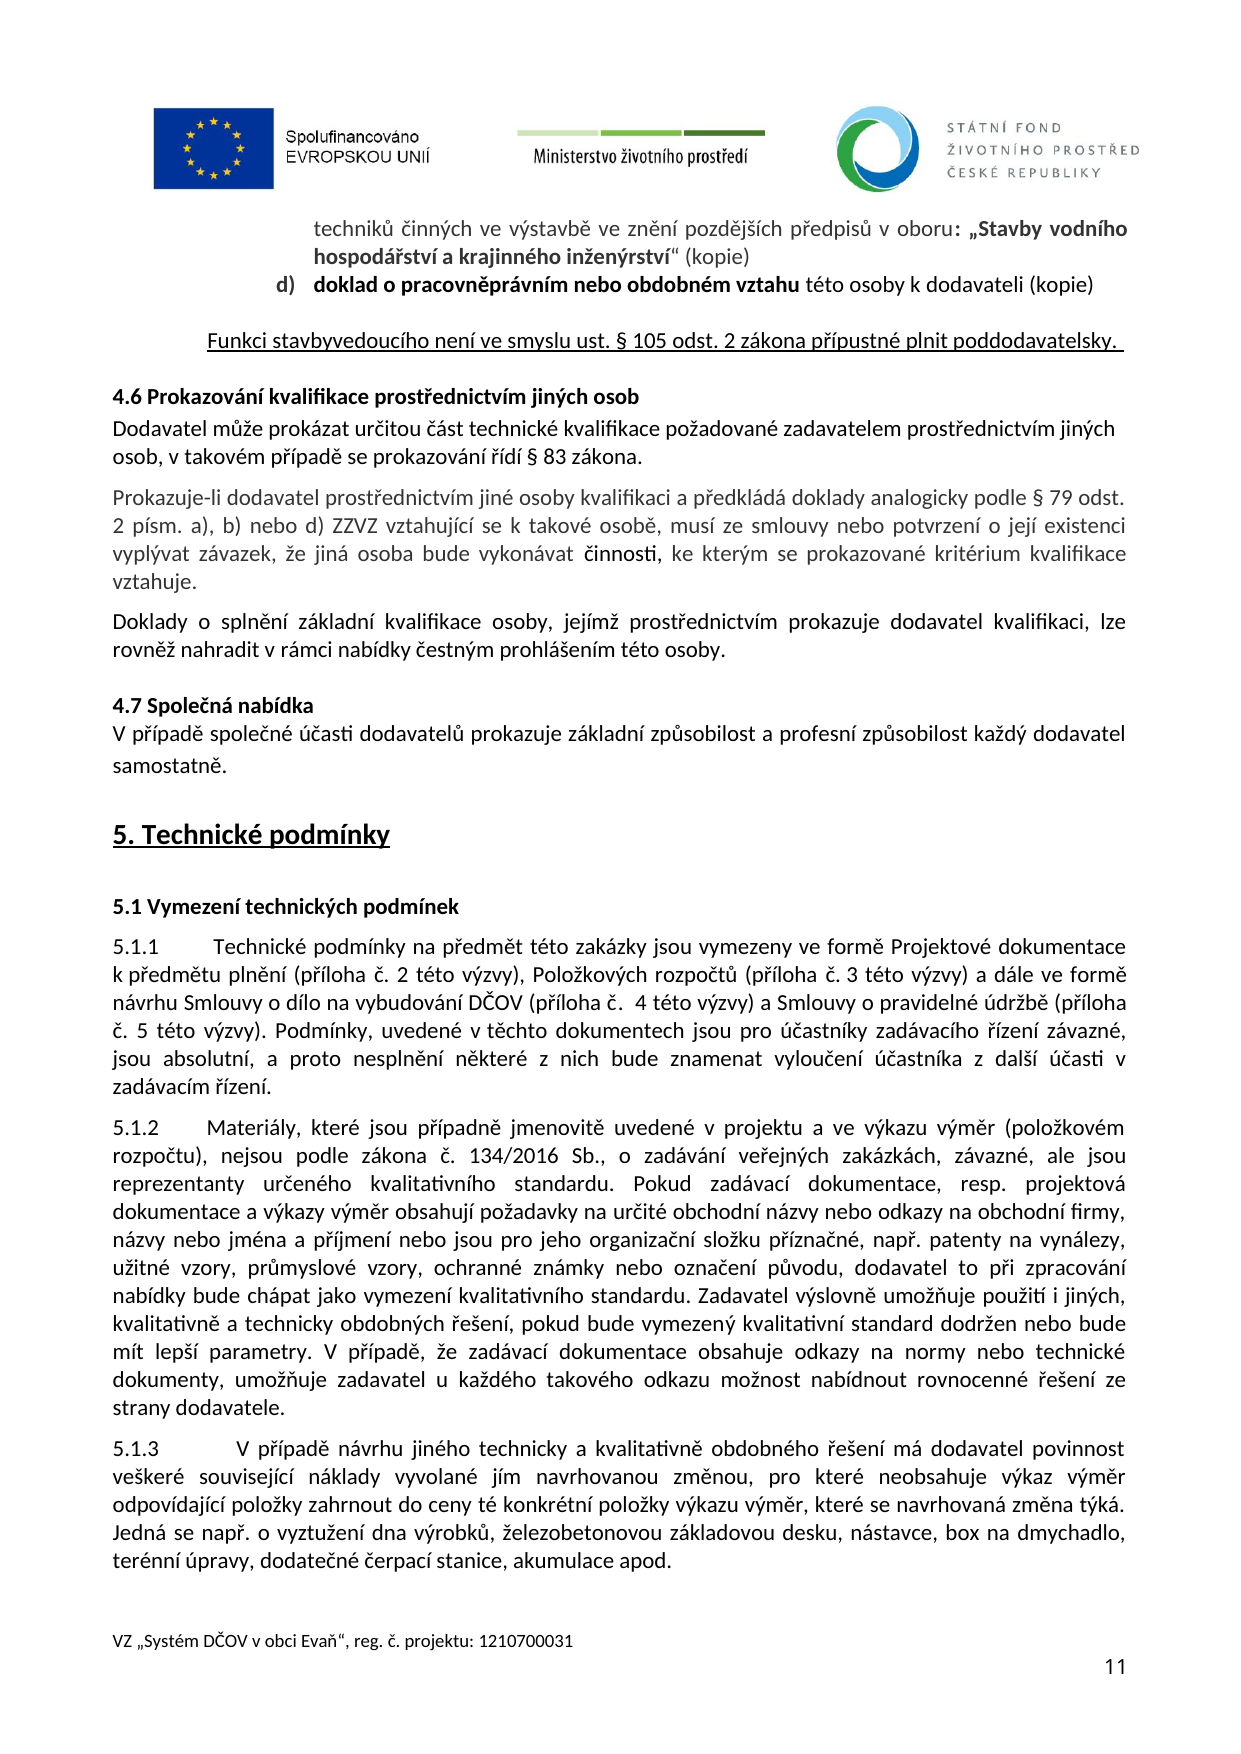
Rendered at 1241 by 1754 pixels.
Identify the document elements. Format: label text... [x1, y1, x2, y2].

text 5. Technické podmínky [112, 816, 1128, 852]
text 5.1.2 Materiály, které jsou případně jmenovitě uvedené v projektu a ve výkazu výměr (položkovém rozpočtu), nejsou podle zákona č. 134/2016 Sb., o zadávání veřejných zakázkách, závazné, ale jsou reprezentanty určeného kvalitativního standardu. Pokud zadávací dokumentace, resp. projektová dokumentace a výkazy výměr obsahují požadavky na určité obchodní názvy nebo odkazy na obchodní firmy, názvy nebo jména a příjmení nebo jsou pro jeho organizační složku příznačné, např. patenty na vynálezy, užitné vzory, průmyslové vzory, ochranné známky nebo označení původu, dodavatel to při zpracování nabídky bude chápat jako vymezení kvalitativního standardu. Zadavatel výslovně umožňuje použití i jiných, kvalitativně a technicky obdobných řešení, pokud bude vymezený kvalitativní standard dodržen nebo bude mít lepší parametry. V případě, že zadávací dokumentace obsahuje odkazy na normy nebo technické dokumenty, umožňuje zadavatel u každého takového odkazu možnost nabídnout rovnocenné řešení ze strany dodavatele. [112, 1113, 1128, 1421]
subtitle 5.1 Vymezení technických podmínek [112, 892, 1128, 920]
text Funkci stavbyvedoucího není ve smyslu ust. § 105 odst. 2 zákona přípustné plnit poddodavatelsky. [207, 326, 1128, 354]
text Dodavatel může prokázat určitou část technické kvalifikace požadované zadavatelem prostřednictvím jiných osob, v takovém případě se prokazování řídí § 83 zákona. [112, 414, 1128, 470]
text 4.7 Společná nabídka [112, 691, 1128, 719]
text V případě společné účasti dodavatelů prokazuje základní způsobilost a profesní způsobilost každý dodavatel samostatně. [112, 719, 1128, 779]
text Doklady o splnění základní kvalifikace osoby, jejímž prostřednictvím prokazuje dodavatel kvalifikaci, lze rovněž nahradit v rámci nabídky čestným prohlášením této osoby. [112, 607, 1128, 663]
text 4.6 Prokazování kvalifikace prostřednictvím jiných osob [112, 382, 1128, 410]
text Prokazuje-li dodavatel prostřednictvím jiné osoby kvalifikaci a předkládá doklady analogicky podle § 79 odst. 2 písm. a), b) nebo d) ZZVZ vztahující se k takové osobě, musí ze smlouvy nebo potvrzení o její existenci vyplývat závazek, že jiná osoba bude vykonávat činnosti, ke kterým se prokazované kritérium kvalifikace vztahuje. [112, 483, 1128, 595]
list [276, 193, 1128, 270]
text 5.1.3 V případě návrhu jiného technicky a kvalitativně obdobného řešení má dodavatel povinnost veškeré související náklady vyvolané jím navrhovanou změnou, pro které neobsahuje výkaz výměr odpovídající položky zahrnout do ceny té konkrétní položky výkazu výměr, které se navrhovaná změna týká. Jedná se např. o vyztužení dna výrobků, železobetonovou základovou desku, nástavce, box na dmychadlo, terénní úpravy, dodatečné čerpací stanice, akumulace apod. [112, 1434, 1128, 1574]
list doklad o pracovněprávním nebo obdobném vztahu této osoby k dodavateli (kopie) [276, 270, 1128, 298]
text 5.1.1 Technické podmínky na předmět této zakázky jsou vymezeny ve formě Projektové dokumentace k předmětu plnění (příloha č. 2 této výzvy), Položkových rozpočtů (příloha č. 3 této výzvy) a dále ve formě návrhu Smlouvy o dílo na vybudování DČOV (příloha č. 4 této výzvy) a Smlouvy o pravidelné údržbě (příloha č. 5 této výzvy). Podmínky, uvedené v těchto dokumentech jsou pro účastníky zadávacího řízení závazné, jsou absolutní, a proto nesplnění některé z nich bude znamenat vyloučení účastníka z další účasti v zadávacím řízení. [112, 932, 1128, 1101]
